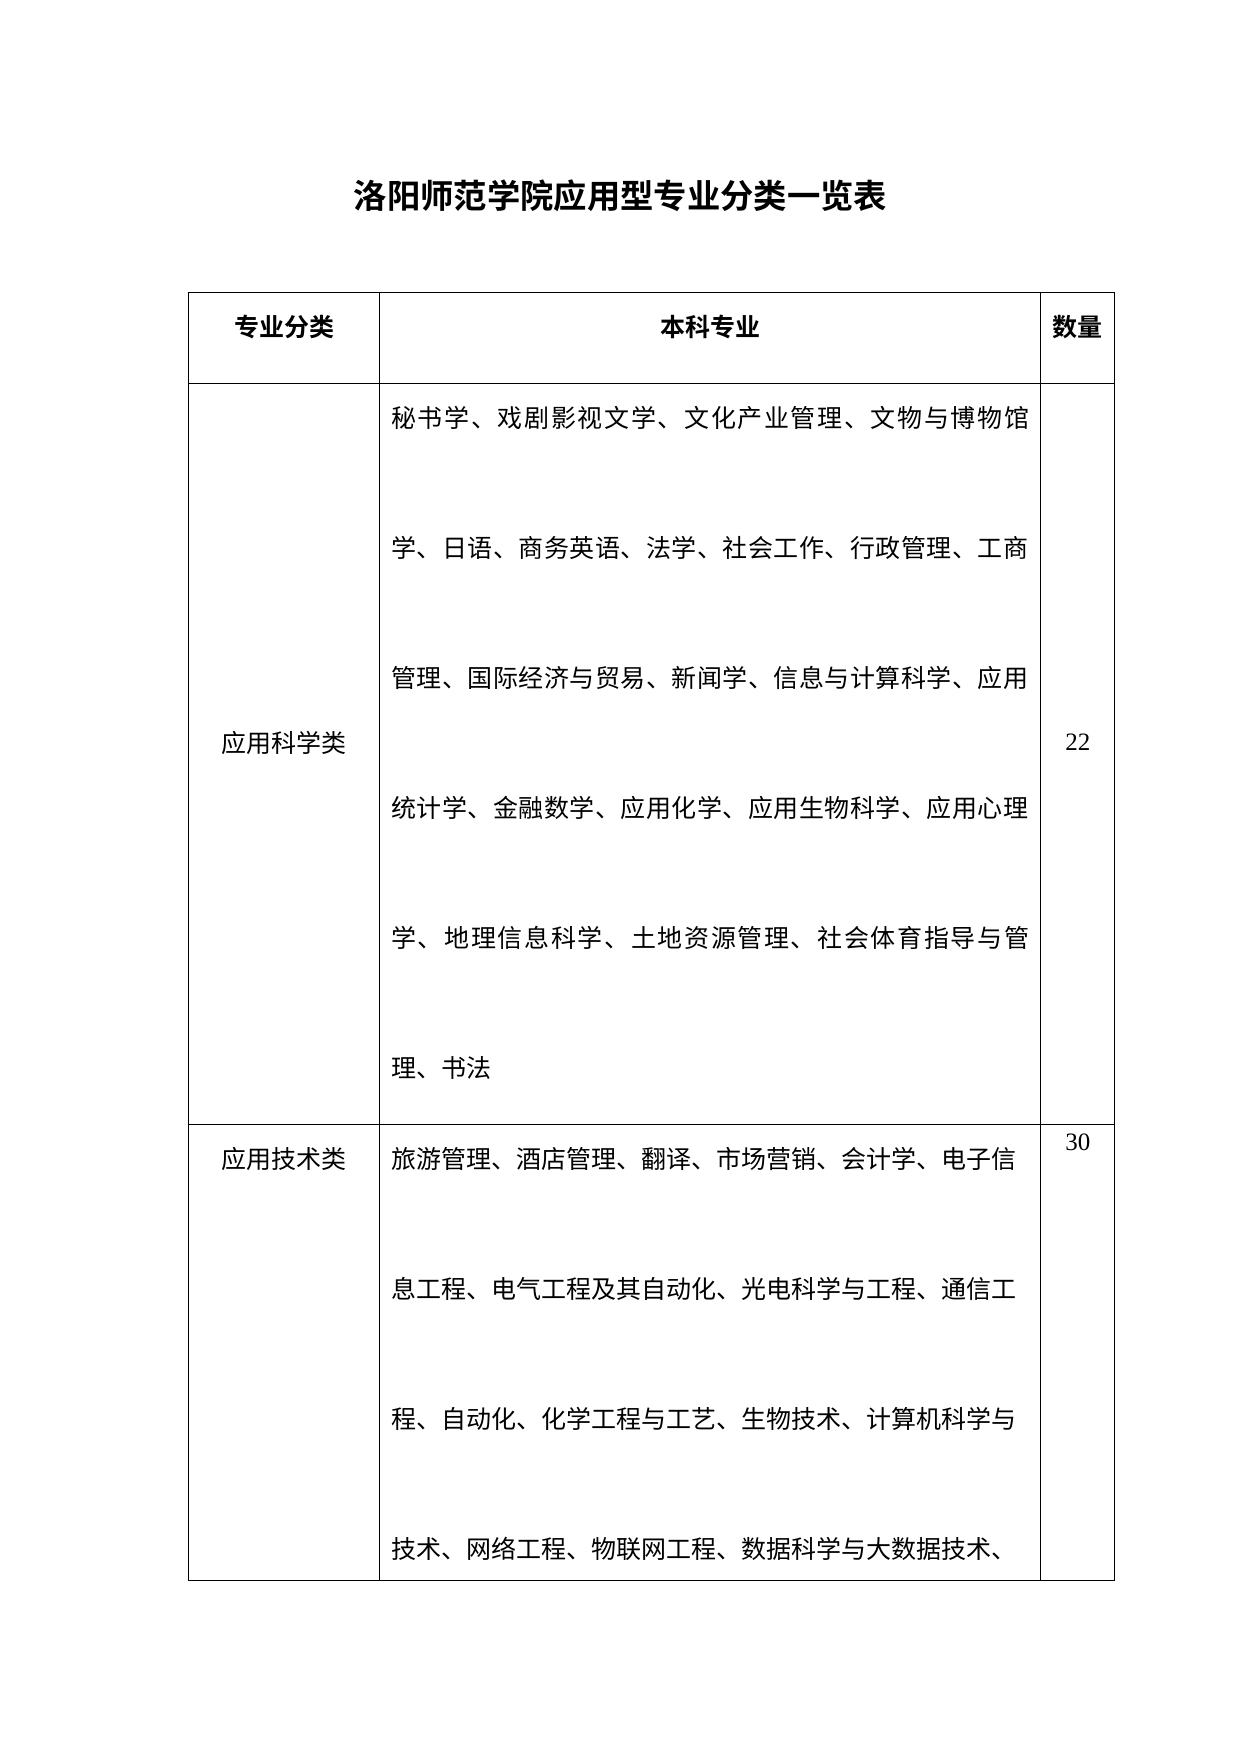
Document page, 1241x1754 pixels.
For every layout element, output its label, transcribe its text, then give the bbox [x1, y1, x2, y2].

table_cell 22 [1041, 384, 1114, 1124]
text 洛阳师范学院应用型专业分类一览表 [187, 162, 1053, 227]
table_header 本科专业 [380, 293, 1040, 383]
table_cell 旅游管理、酒店管理、翻译、市场营销、会计学、电子信息工程、电气工程及其自动化、光电科学与工程、通信工程、自动化、化学工程与工艺、生物技术、计算机科学与技术、网络工程、物联网工程、数据科学与大数据技术、软件工程、电子商务、物流管理、播音与主持艺术、广播电视编导、武术与民族传统体育、运动训练、音乐表演、绘画、视觉传达设计、环境设计、动画、食品科学与工程、制药工程 [380, 1125, 1040, 1580]
table_cell 秘书学、戏剧影视文学、文化产业管理、文物与博物馆学、日语、商务英语、法学、社会工作、行政管理、工商管理、国际经济与贸易、新闻学、信息与计算科学、应用统计学、金融数学、应用化学、应用生物科学、应用心理学、地理信息科学、土地资源管理、社会体育指导与管理、书法 [380, 384, 1040, 1124]
table_cell 30 [1041, 1125, 1114, 1580]
table_header 数量 [1041, 293, 1114, 383]
table_header 专业分类 [189, 293, 379, 383]
table_cell 应用技术类 [189, 1125, 379, 1580]
table_cell 应用科学类 [189, 384, 379, 1124]
